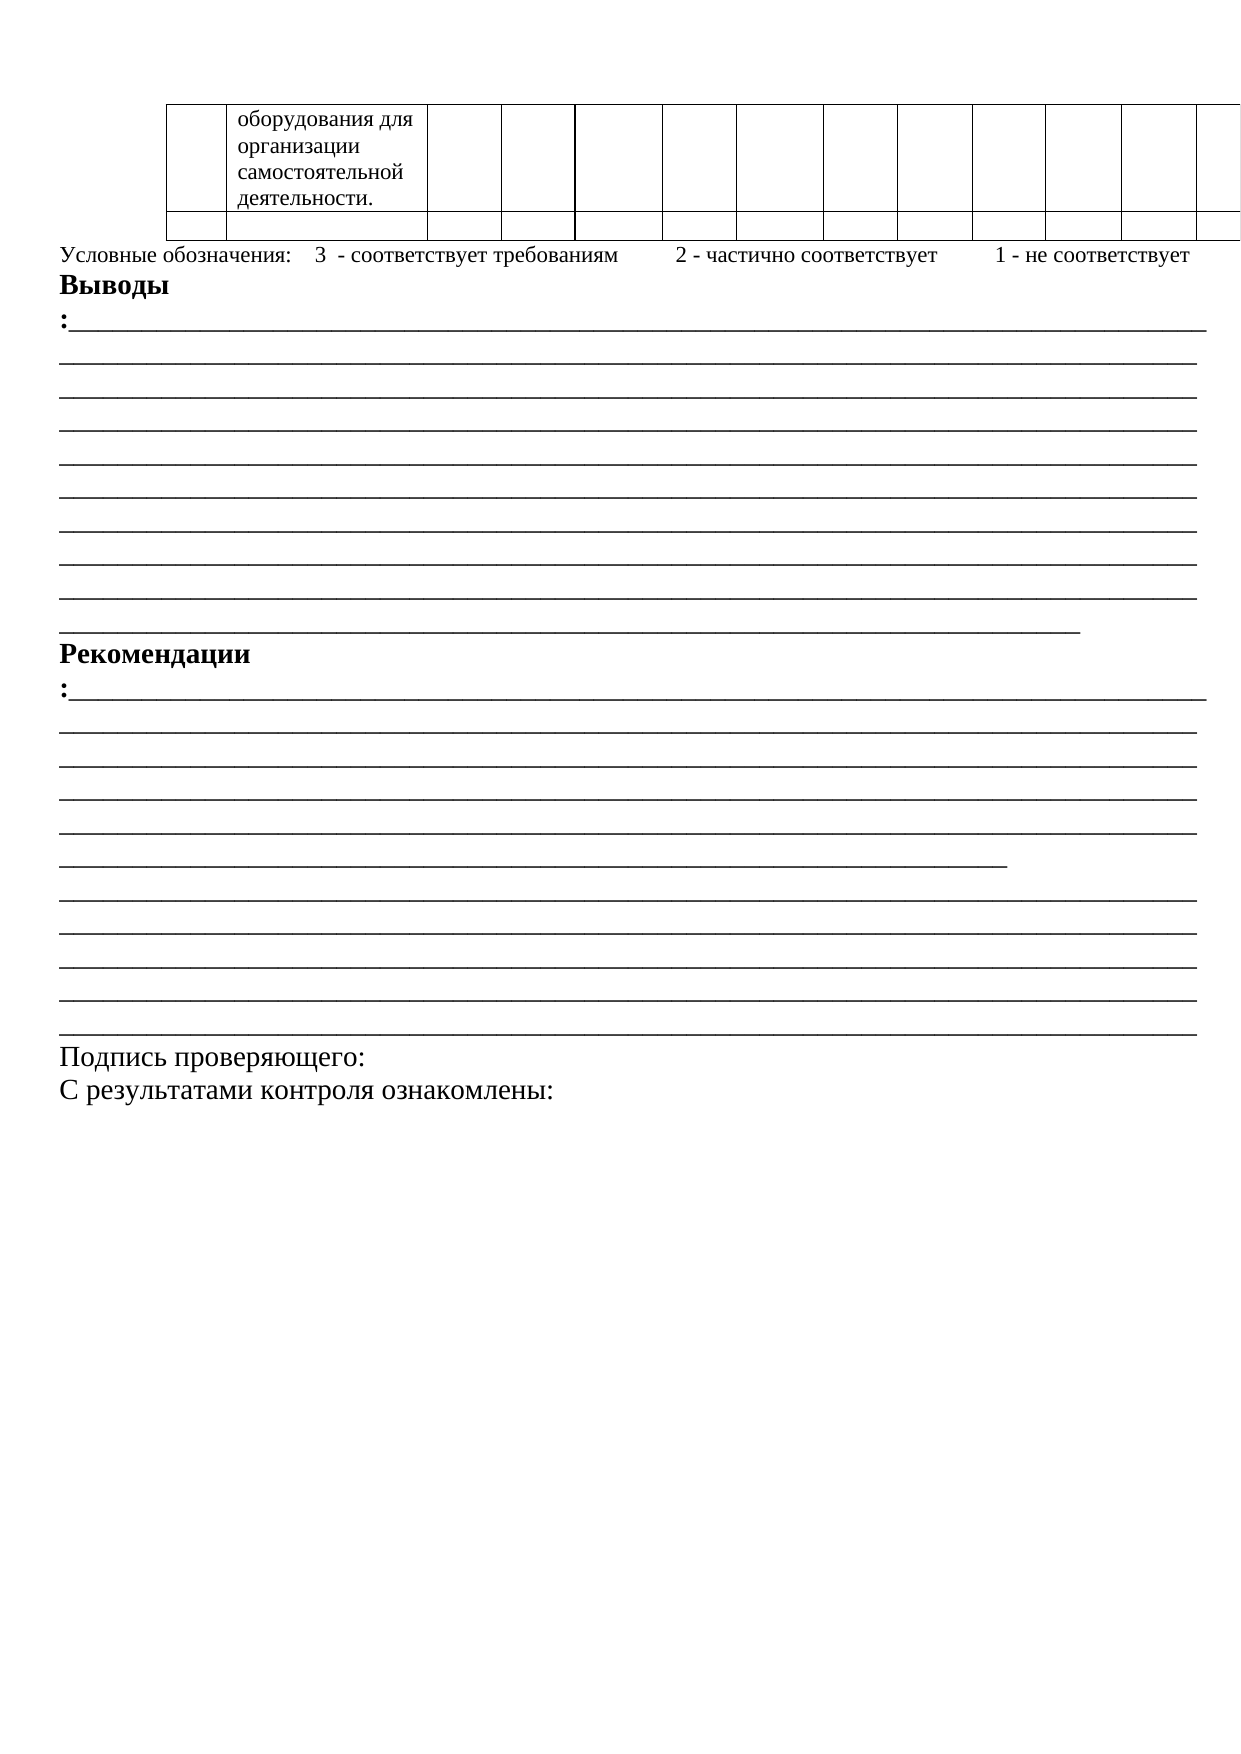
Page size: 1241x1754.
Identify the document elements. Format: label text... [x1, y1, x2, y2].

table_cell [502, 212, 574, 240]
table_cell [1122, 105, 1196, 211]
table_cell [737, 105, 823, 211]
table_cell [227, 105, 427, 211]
text ______________________________________________________________________________________________________________________________________________________________________________________________________________________________________________________________________________________________________________________________________________________________________________________________________ [59, 871, 1211, 1039]
text Подпись проверяющего: [59, 1039, 1211, 1072]
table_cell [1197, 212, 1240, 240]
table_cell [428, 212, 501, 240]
text Рекомендации:_______________________________________________________________________________________________________________________________________________________________________________________________________________________________________________________________________________________________________________________________________________________________________________________________________________________________________________________________________ [59, 636, 1211, 871]
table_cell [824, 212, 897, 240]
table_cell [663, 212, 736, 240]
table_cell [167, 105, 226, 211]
text Условные обозначения: 3 - соответствует требованиям 2 - частично соответствует 1 - не соответствует [59, 241, 1211, 267]
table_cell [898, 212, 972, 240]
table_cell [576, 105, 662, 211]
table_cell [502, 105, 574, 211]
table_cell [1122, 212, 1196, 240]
text С результатами контроля ознакомлены: [59, 1072, 1211, 1106]
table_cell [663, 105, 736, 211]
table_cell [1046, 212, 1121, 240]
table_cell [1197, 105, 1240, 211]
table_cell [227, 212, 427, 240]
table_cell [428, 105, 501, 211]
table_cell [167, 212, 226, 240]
text Выводы:____________________________________________________________________________________________________________________________________________________________________________________________________________________________________________________________________________________________________________________________________________________________________________________________________________________________________________________________________________________________________________________________________________________________________________________________________________________________________________________________________________________________________________________________________________________________________________________________________ [59, 267, 1211, 636]
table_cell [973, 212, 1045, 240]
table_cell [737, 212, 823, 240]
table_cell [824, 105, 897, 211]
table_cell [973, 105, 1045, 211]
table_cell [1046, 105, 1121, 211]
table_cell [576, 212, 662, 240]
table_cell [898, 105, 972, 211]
